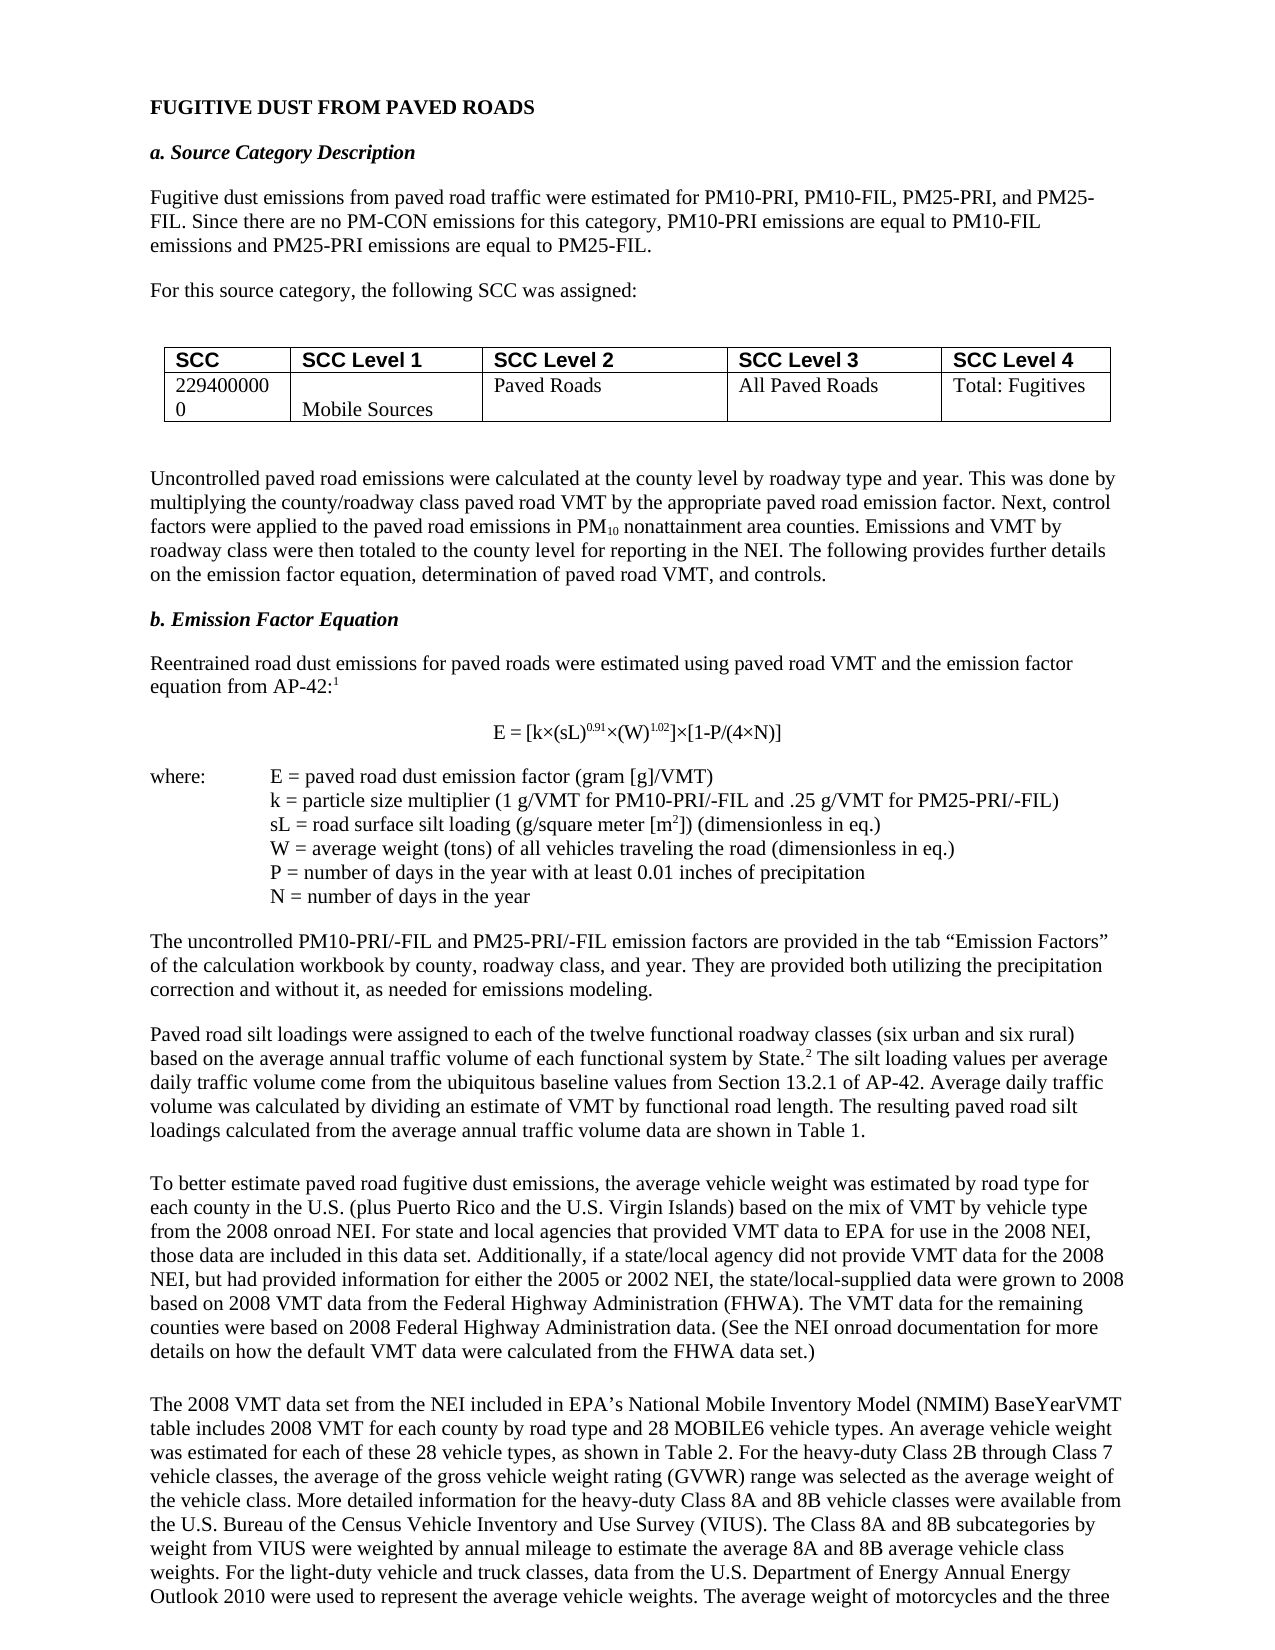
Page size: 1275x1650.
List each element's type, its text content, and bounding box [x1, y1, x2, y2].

table_header SCC [165, 348, 290, 372]
text The uncontrolled PM10-PRI/-FIL and PM25-PRI/-FIL emission factors are provided in the tab “Emission Factors” of the calculation workbook by county, roadway class, and year. They are provided both utilizing the precipitation correction and without it, as needed for emissions modeling. [150, 929, 1124, 1001]
text W = average weight (tons) of all vehicles traveling the road (dimensionless in eq.) [270, 837, 1124, 861]
table_header SCC Level 3 [728, 348, 941, 372]
text Fugitive dust emissions from paved road traffic were estimated for PM10-PRI, PM10-FIL, PM25-PRI, and PM25-FIL. Since there are no PM-CON emissions for this category, PM10-PRI emissions are equal to PM10-FIL emissions and PM25-PRI emissions are equal to PM25-FIL. [150, 185, 1124, 257]
text Uncontrolled paved road emissions were calculated at the county level by roadway type and year. This was done by multiplying the county/roadway class paved road VMT by the appropriate paved road emission factor. Next, control factors were applied to the paved road emissions in PM10 nonattainment area counties. Emissions and VMT by roadway class were then totaled to the county level for reporting in the NEI. The following provides further details on the emission factor equation, determination of paved road VMT, and controls. [150, 466, 1124, 586]
table_header SCC Level 4 [942, 348, 1110, 372]
text For this source category, the following SCC was assigned: [150, 278, 1124, 302]
text P = number of days in the year with at least 0.01 inches of precipitation [270, 861, 1124, 884]
text Paved road silt loadings were assigned to each of the twelve functional roadway classes (six urban and six rural) based on the average annual traffic volume of each functional system by State.2 The silt loading values per average daily traffic volume come from the ubiquitous baseline values from Section 13.2.1 of AP-42. Average daily traffic volume was calculated by dividing an estimate of VMT by functional road length. The resulting paved road silt loadings calculated from the average annual traffic volume data are shown in Table 1. [150, 1022, 1124, 1142]
text E = [k×(sL)0.91×(W)1.02]×[1-P/(4×N)] [151, 719, 1124, 744]
text a. Source Category Description [150, 140, 1124, 164]
text To better estimate paved road fugitive dust emissions, the average vehicle weight was estimated by road type for each county in the U.S. (plus Puerto Rico and the U.S. Virgin Islands) based on the mix of VMT by vehicle type from the 2008 onroad NEI. For state and local agencies that provided VMT data to EPA for use in the 2008 NEI, those data are included in this data set. Additionally, if a state/local agency did not provide VMT data for the 2008 NEI, but had provided information for either the 2005 or 2002 NEI, the state/local-supplied data were grown to 2008 based on 2008 VMT data from the Federal Highway Administration (FHWA). The VMT data for the remaining counties were based on 2008 Federal Highway Administration data. (See the NEI onroad documentation for more details on how the default VMT data were calculated from the FHWA data set.) [150, 1171, 1124, 1363]
table_cell Total: Fugitives [942, 373, 1110, 421]
table_cell All Paved Roads [728, 373, 941, 421]
table_header SCC Level 2 [483, 348, 727, 372]
table_header SCC Level 1 [291, 348, 482, 372]
text where: E = paved road dust emission factor (gram [g]/VMT) [150, 765, 1124, 789]
table_cell Mobile Sources [291, 373, 482, 421]
table_cell Paved Roads [483, 373, 727, 421]
text FUGITIVE DUST FROM PAVED ROADS [150, 95, 1124, 119]
table_cell 2294000000 [165, 373, 290, 421]
text b. Emission Factor Equation [150, 607, 1124, 631]
text sL = road surface silt loading (g/square meter [m2]) (dimensionless in eq.) [270, 813, 1124, 837]
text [150, 1392, 1124, 1608]
text k = particle size multiplier (1 g/VMT for PM10-PRI/-FIL and .25 g/VMT for PM25-PRI/-FIL) [270, 789, 1124, 813]
text Reentrained road dust emissions for paved roads were estimated using paved road VMT and the emission factor equation from AP-42:1 [150, 652, 1124, 698]
text N = number of days in the year [270, 884, 1124, 908]
